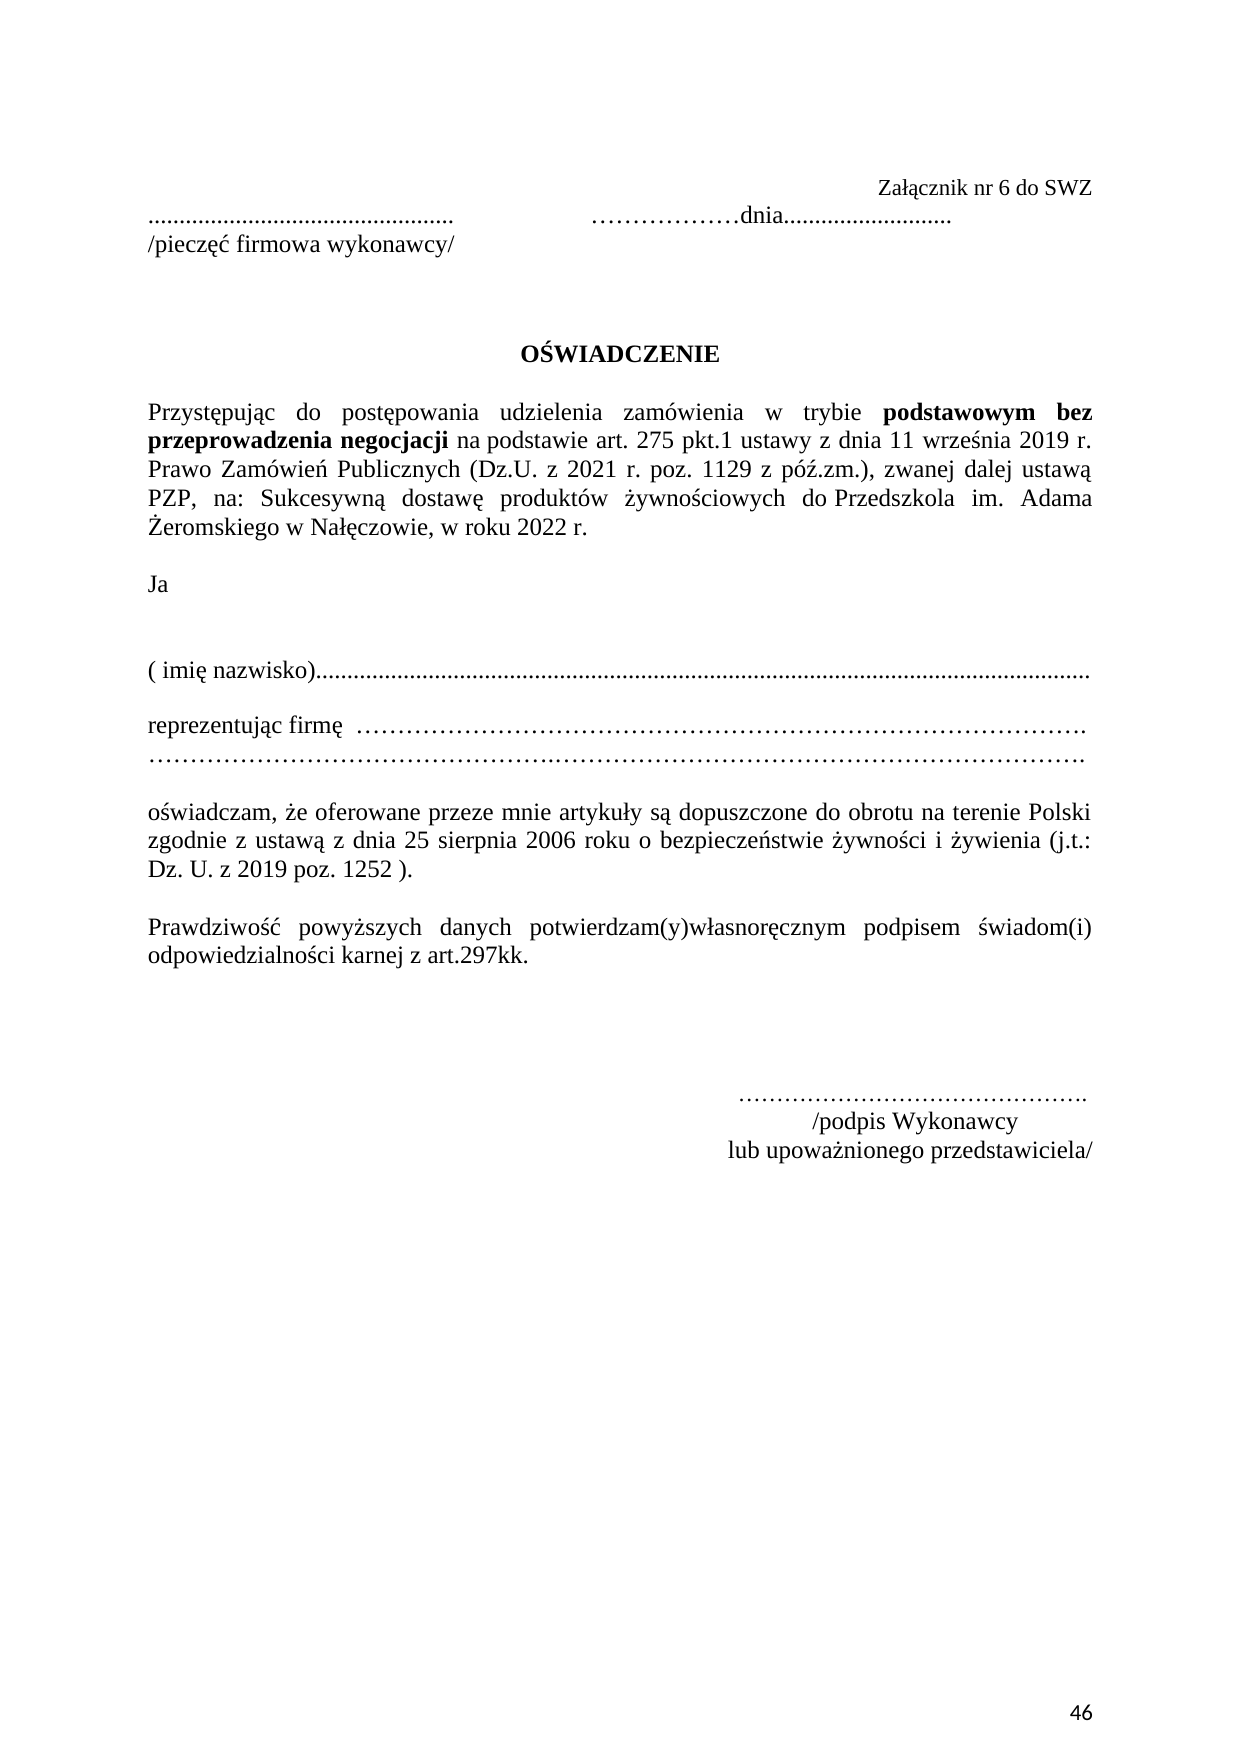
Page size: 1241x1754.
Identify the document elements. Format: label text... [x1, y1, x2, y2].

text Prawdziwość powyższych danych potwierdzam(y)własnoręcznym podpisem świadom(i) odpowiedzialności karnej z art.297kk. [148, 912, 1093, 969]
text OŚWIADCZENIE [148, 339, 1093, 368]
text /podpis Wykonawcy [664, 1106, 1093, 1135]
text Załącznik nr 6 do SWZ [443, 174, 1093, 200]
text /pieczęć firmowa wykonawcy/ [148, 229, 1093, 258]
text ………………………………………….………………………………………………………. [148, 739, 1093, 768]
text reprezentując firmę ……………………………………………………………………………. [148, 711, 1093, 739]
text ................................................. ………………dnia........................... [148, 200, 1093, 229]
text ………………………………………. [148, 1079, 1093, 1106]
text lub upoważnionego przedstawiciela/ [148, 1135, 1093, 1163]
text Ja [148, 569, 1093, 598]
text oświadczam, że oferowane przeze mnie artykuły są dopuszczone do obrotu na terenie Polski zgodnie z ustawą z dnia 25 sierpnia 2006 roku o bezpieczeństwie żywności i żywienia (j.t.: Dz. U. z 2019 poz. 1252 ). [148, 797, 1093, 883]
text ( imię nazwisko)............................................................................................................................ [148, 656, 1093, 684]
text Przystępując do postępowania udzielenia zamówienia w trybie podstawowym bez przeprowadzenia negocjacji na podstawie art. 275 pkt.1 ustawy z dnia 11 września 2019 r. Prawo Zamówień Publicznych (Dz.U. z 2021 r. poz. 1129 z póź.zm.), zwanej dalej ustawą PZP, na: Sukcesywną dostawę produktów żywnościowych do Przedszkola im. Adama Żeromskiego w Nałęczowie, w roku 2022 r. [148, 397, 1093, 541]
